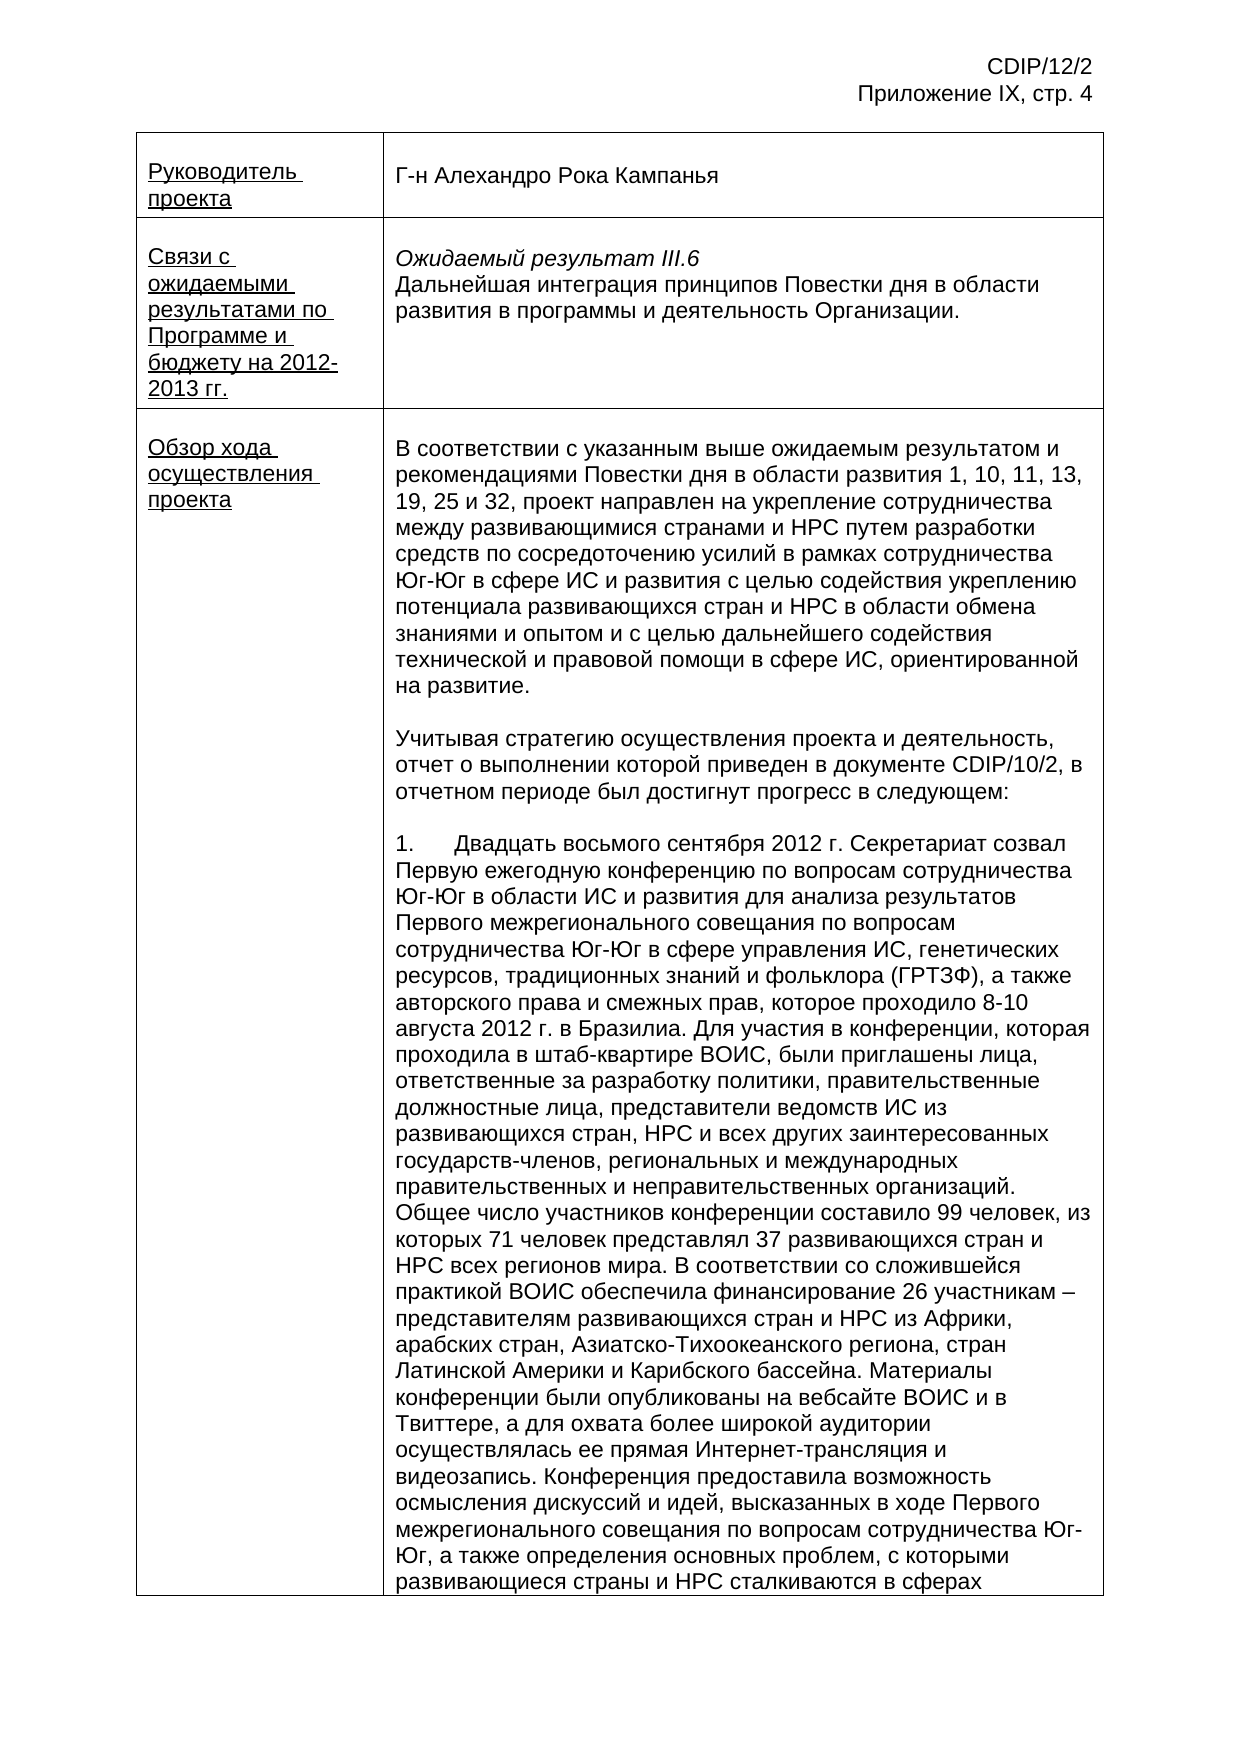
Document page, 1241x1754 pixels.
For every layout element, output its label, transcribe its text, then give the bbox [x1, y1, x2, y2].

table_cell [384, 409, 1103, 1594]
table_cell Ожидаемый результат III.6 Дальнейшая интеграция принципов Повестки дня в области развития в программы и деятельность Организации. [384, 218, 1103, 408]
table_header Руководитель проекта [137, 133, 383, 217]
table_header Г-н Алехандро Рока Кампанья [384, 133, 1103, 217]
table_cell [137, 409, 383, 1594]
table_cell Связи с ожидаемыми результатами по Программе и бюджету на 2012-2013 гг. [137, 218, 383, 408]
